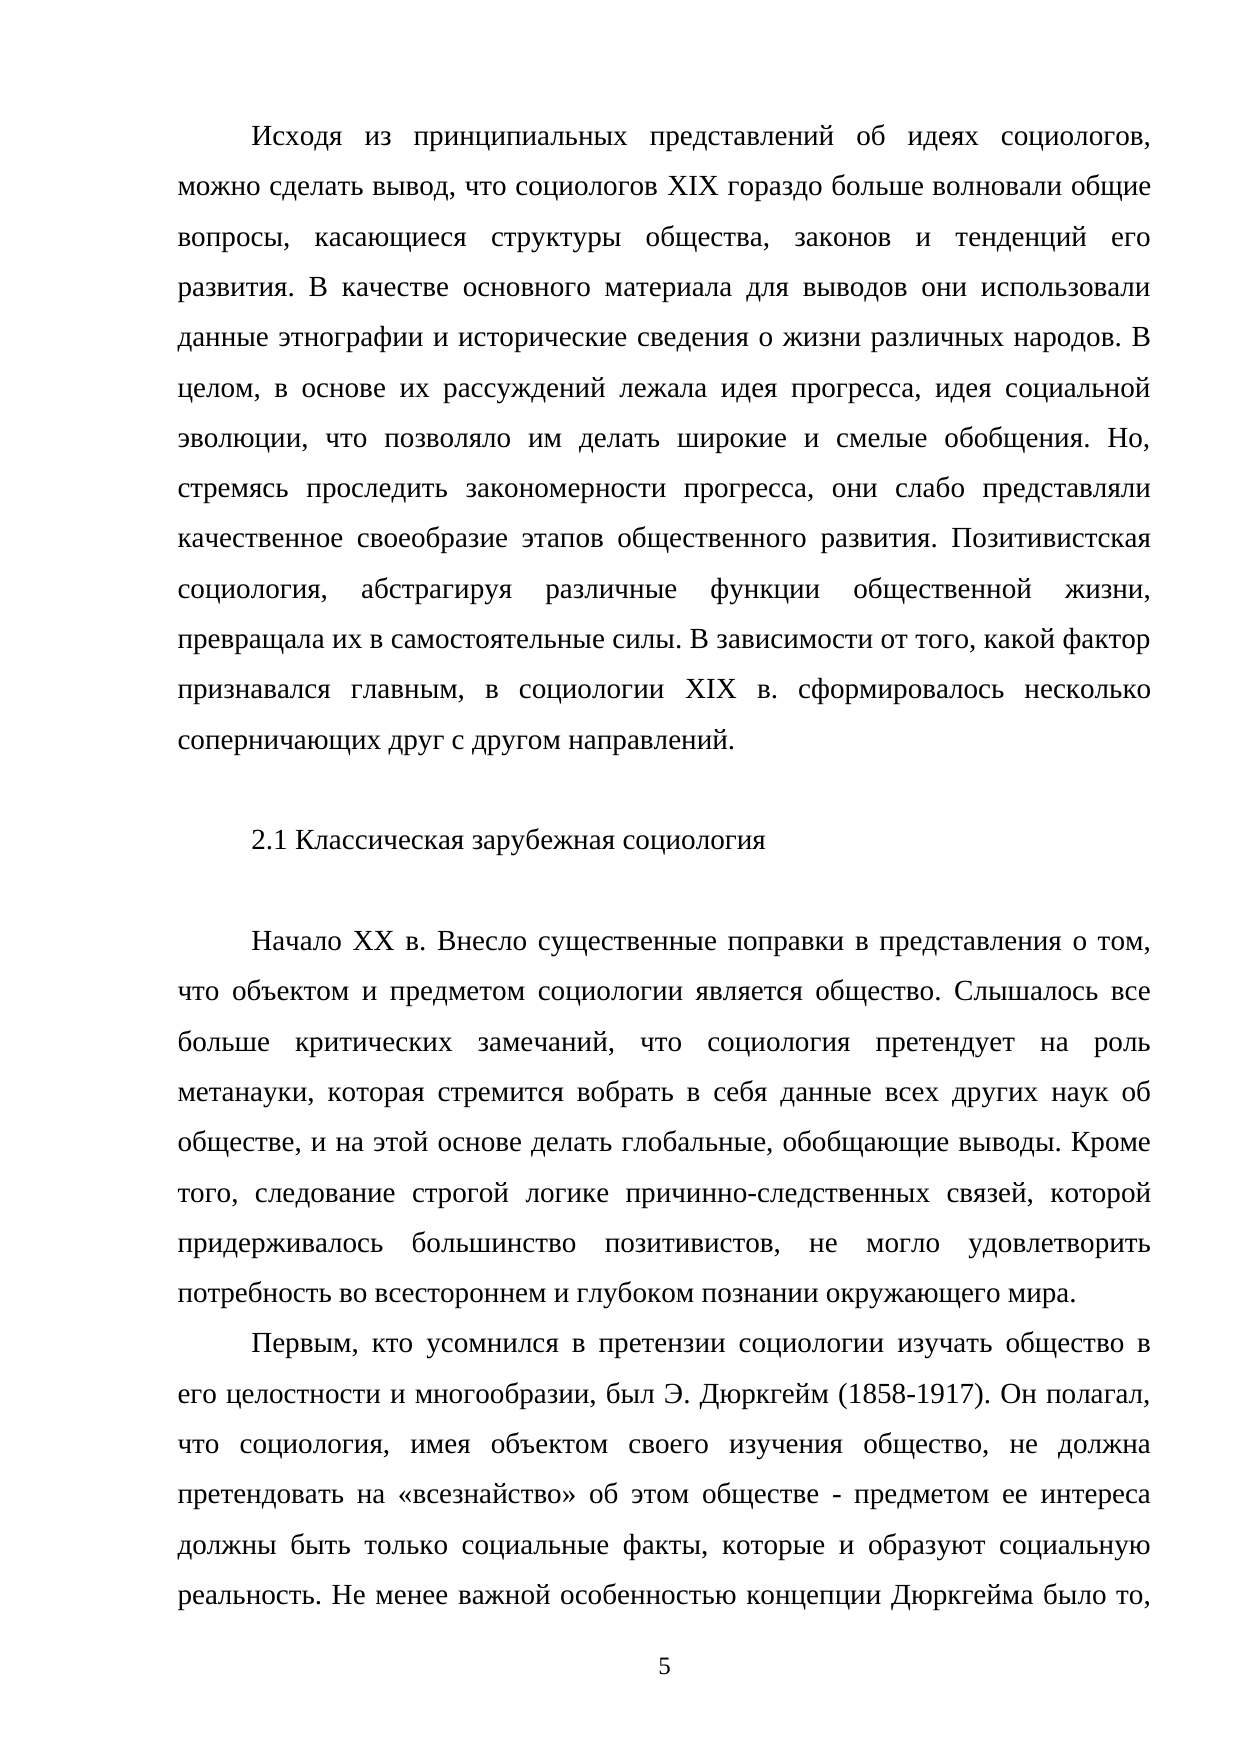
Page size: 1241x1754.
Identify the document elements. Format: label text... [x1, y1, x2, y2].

text Начало XX в. Внесло существенные поправки в представления о том, что объектом и предметом социологии является общество. Слышалось все больше критических замечаний, что социология претендует на роль метанауки, которая стремится вобрать в себя данные всех других наук об обществе, и на этой основе делать глобальные, обобщающие выводы. Кроме того, следование строгой логике причинно-следственных связей, которой придерживалось большинство позитивистов, не могло удовлетворить потребность во всестороннем и глубоком познании окружающего мира. [177, 923, 1152, 1309]
text Исходя из принципиальных представлений об идеях социологов, можно сделать вывод, что социологов XIX гораздо больше волновали общие вопросы, касающиеся структуры общества, законов и тенденций его развития. В качестве основного материала для выводов они использовали данные этнографии и исторические сведения о жизни различных народов. В целом, в основе их рассуждений лежала идея прогресса, идея социальной эволюции, что позволяло им делать широкие и смелые обобщения. Но, стремясь проследить закономерности прогресса, они слабо представляли качественное своеобразие этапов общественного развития. Позитивистская социология, абстрагируя различные функции общественной жизни, превращала их в самостоятельные силы. В зависимости от того, какой фактор признавался главным, в социологии XIX в. сформировалось несколько соперничающих друг с другом направлений. [177, 118, 1152, 755]
text 2.1 Классическая зарубежная социология [177, 822, 1152, 856]
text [177, 1326, 1152, 1611]
